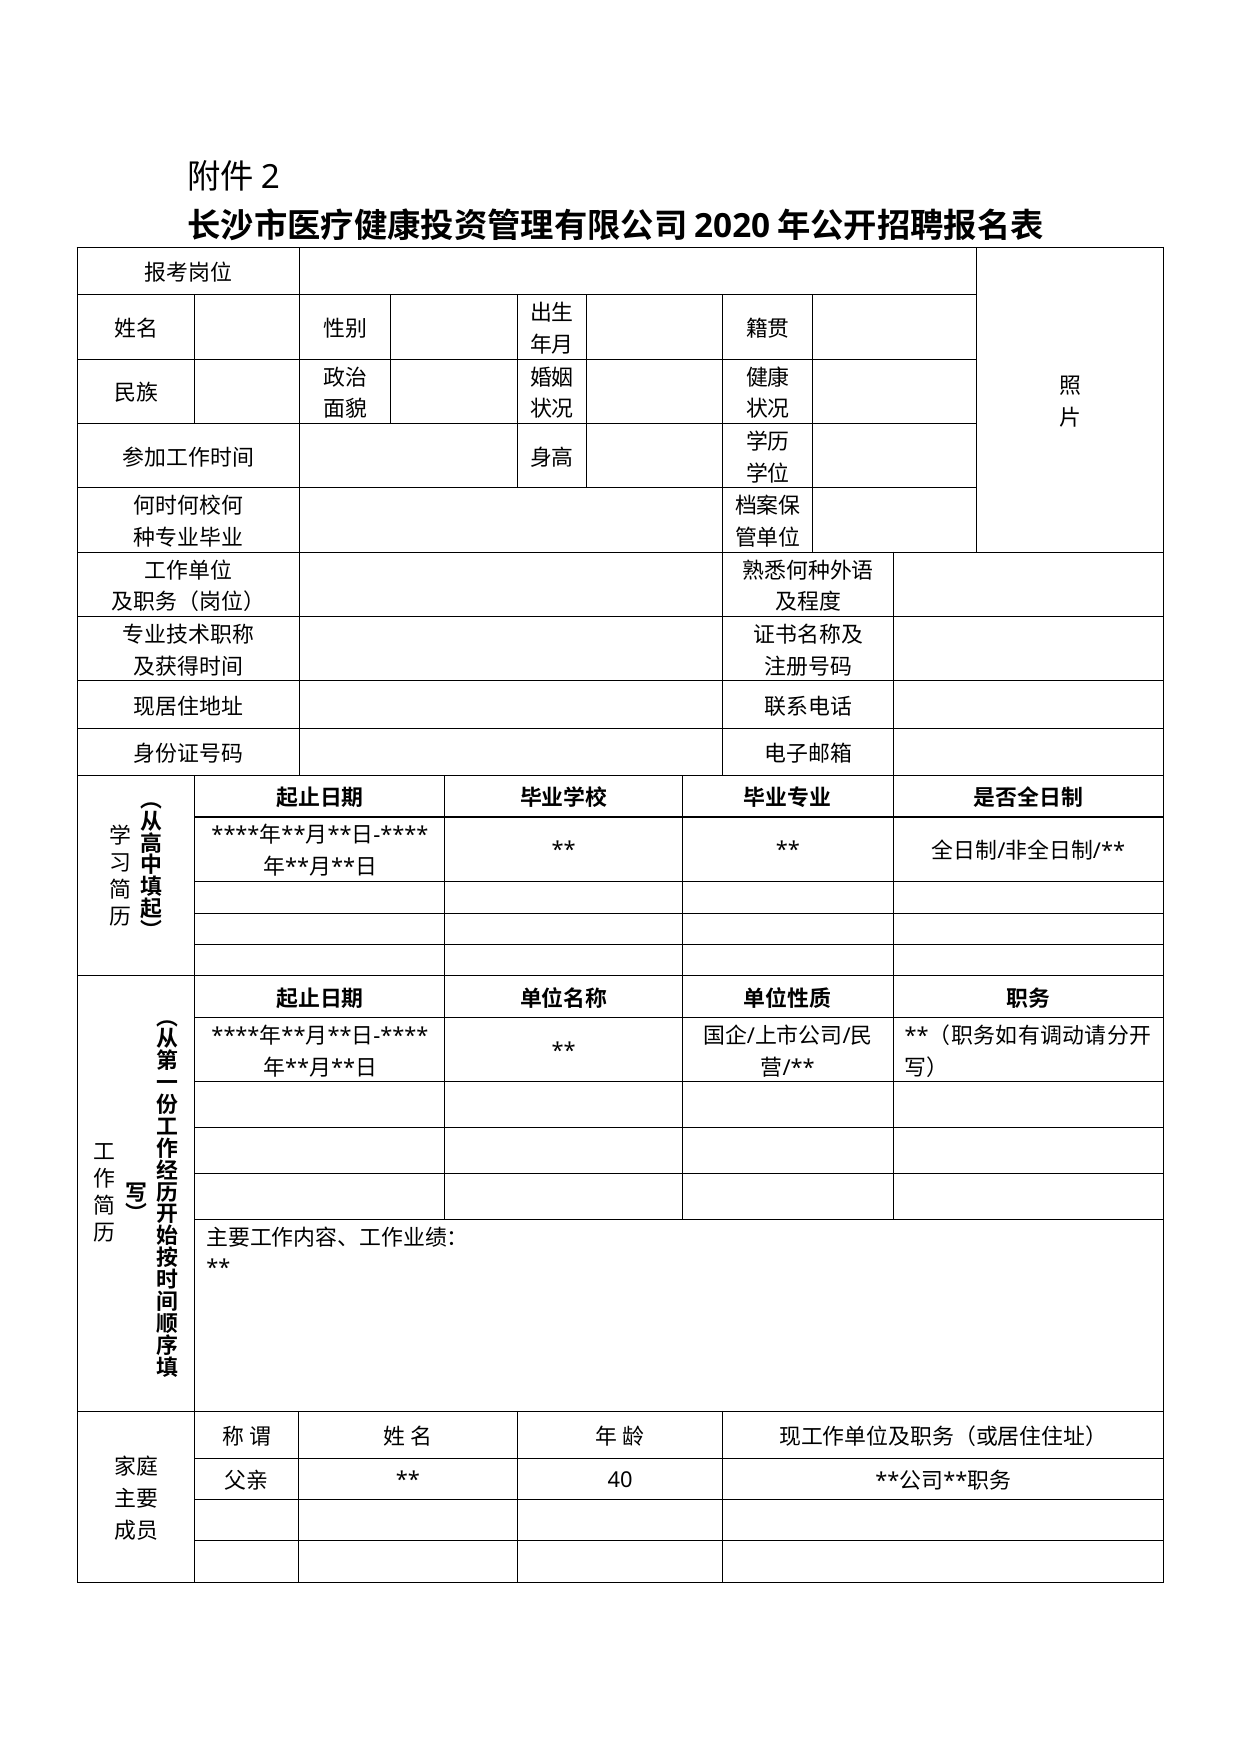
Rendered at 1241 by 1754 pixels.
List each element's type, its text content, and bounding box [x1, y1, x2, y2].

table_cell 现工作单位及职务（或居住住址） [723, 1412, 1163, 1458]
table_cell [683, 1174, 893, 1219]
table_cell [813, 295, 976, 358]
table_cell 联系电话 [723, 681, 893, 728]
table_cell 年 龄 [518, 1412, 722, 1458]
table_cell [195, 882, 444, 912]
table_cell 主要工作内容、工作业绩： ** [195, 1220, 1163, 1411]
table_cell [195, 945, 444, 975]
table_cell [445, 914, 682, 944]
table_cell 工作单位 及职务（岗位） [78, 553, 299, 616]
table_cell [195, 1174, 444, 1219]
table_cell [195, 1128, 444, 1173]
table_cell [299, 1500, 517, 1540]
text 长沙市医疗健康投资管理有限公司2020年公开招聘报名表 [187, 198, 1053, 247]
table_header 照 片 [977, 248, 1163, 552]
table_cell [894, 882, 1163, 912]
table_cell [300, 681, 722, 728]
table_cell [391, 295, 517, 358]
table_cell 起止日期 [195, 976, 444, 1017]
table_cell [195, 1082, 444, 1127]
table_cell 全日制/非全日制/** [894, 818, 1163, 881]
table_cell ** [683, 818, 893, 881]
table_cell [445, 1082, 682, 1127]
table_cell [894, 553, 1163, 616]
table_cell [683, 882, 893, 912]
table_cell 职务 [894, 976, 1163, 1017]
table_cell [300, 617, 722, 680]
table_cell [813, 424, 976, 487]
table_cell **公司**职务 [723, 1459, 1163, 1499]
table_cell [445, 1128, 682, 1173]
table_cell [518, 1541, 722, 1582]
table_cell [587, 360, 722, 423]
table_cell [894, 914, 1163, 944]
table_cell 父亲 [195, 1459, 298, 1499]
table_cell [683, 1082, 893, 1127]
table_cell [300, 553, 722, 616]
table_cell [299, 1541, 517, 1582]
table_cell 婚姻 状况 [518, 360, 586, 423]
table_cell 40 [518, 1459, 722, 1499]
table_cell 证书名称及 注册号码 [723, 617, 893, 680]
table_cell [723, 1541, 1163, 1582]
table_cell 民族 [78, 360, 194, 423]
table_cell [894, 729, 1163, 775]
table_cell [813, 360, 976, 423]
text 附件2 [187, 150, 1053, 198]
table_cell [445, 882, 682, 912]
table_cell 电子邮箱 [723, 729, 893, 775]
table_cell 政治 面貌 [300, 360, 390, 423]
table_cell [391, 360, 517, 423]
table_cell 现居住地址 [78, 681, 299, 728]
table_cell [894, 1128, 1163, 1173]
table_cell [445, 1174, 682, 1219]
table_cell 专业技术职称 及获得时间 [78, 617, 299, 680]
table_cell **（职务如有调动请分开写） [894, 1018, 1163, 1081]
table_cell [587, 424, 722, 487]
table_cell [195, 1541, 298, 1582]
table_cell 单位名称 [445, 976, 682, 1017]
table_cell [894, 681, 1163, 728]
table_cell 是否全日制 [894, 776, 1163, 816]
table_cell [894, 945, 1163, 975]
table_cell 性别 [300, 295, 390, 358]
table_cell 出生 年月 [518, 295, 586, 358]
table_cell [300, 488, 722, 552]
table_cell [894, 617, 1163, 680]
table_cell [518, 1500, 722, 1540]
table_cell 家庭 主要 成员 [78, 1412, 194, 1582]
table_cell 健康 状况 [723, 360, 812, 423]
table_cell 熟悉何种外语及程度 [723, 553, 893, 616]
table_header [300, 248, 976, 294]
table_cell 国企/上市公司/民营/** [683, 1018, 893, 1081]
table_cell [195, 360, 299, 423]
table_cell 身份证号码 [78, 729, 299, 775]
table_cell [813, 488, 976, 552]
table_cell [683, 945, 893, 975]
table_cell ** [299, 1459, 517, 1499]
table_cell （从高中填起） 学 习 简 历 [78, 776, 194, 975]
table_cell 单位性质 [683, 976, 893, 1017]
table_cell 起止日期 [195, 776, 444, 816]
table_cell 档案保管单位 [723, 488, 812, 552]
table_cell ** [445, 1018, 682, 1081]
table_cell 姓名 [78, 295, 194, 358]
table_cell [587, 295, 722, 358]
table_cell 姓 名 [299, 1412, 517, 1458]
table_cell ** [445, 818, 682, 881]
table_cell 身高 [518, 424, 586, 487]
table_cell 何时何校何 种专业毕业 [78, 488, 299, 552]
table_cell ****年**月**日-****年**月**日 [195, 1018, 444, 1081]
table_cell （从第一份工作经历开始按时间顺序填写） 工 作 简 历 [78, 976, 194, 1411]
table_cell 参加工作时间 [78, 424, 299, 487]
table_cell ****年**月**日-****年**月**日 [195, 818, 444, 881]
table_cell [300, 729, 722, 775]
table_cell 毕业专业 [683, 776, 893, 816]
table_cell [683, 1128, 893, 1173]
table_cell 学历 学位 [723, 424, 812, 487]
table_cell [723, 1500, 1163, 1540]
table_cell [894, 1174, 1163, 1219]
table_header 报考岗位 [78, 248, 299, 294]
table_cell [683, 914, 893, 944]
table_cell 籍贯 [723, 295, 812, 358]
table_cell [894, 1082, 1163, 1127]
table_cell [195, 1500, 298, 1540]
table_cell 毕业学校 [445, 776, 682, 816]
table_cell [445, 945, 682, 975]
table_cell 称 谓 [195, 1412, 298, 1458]
table_cell [300, 424, 517, 487]
table_cell [195, 295, 299, 358]
table_cell [195, 914, 444, 944]
